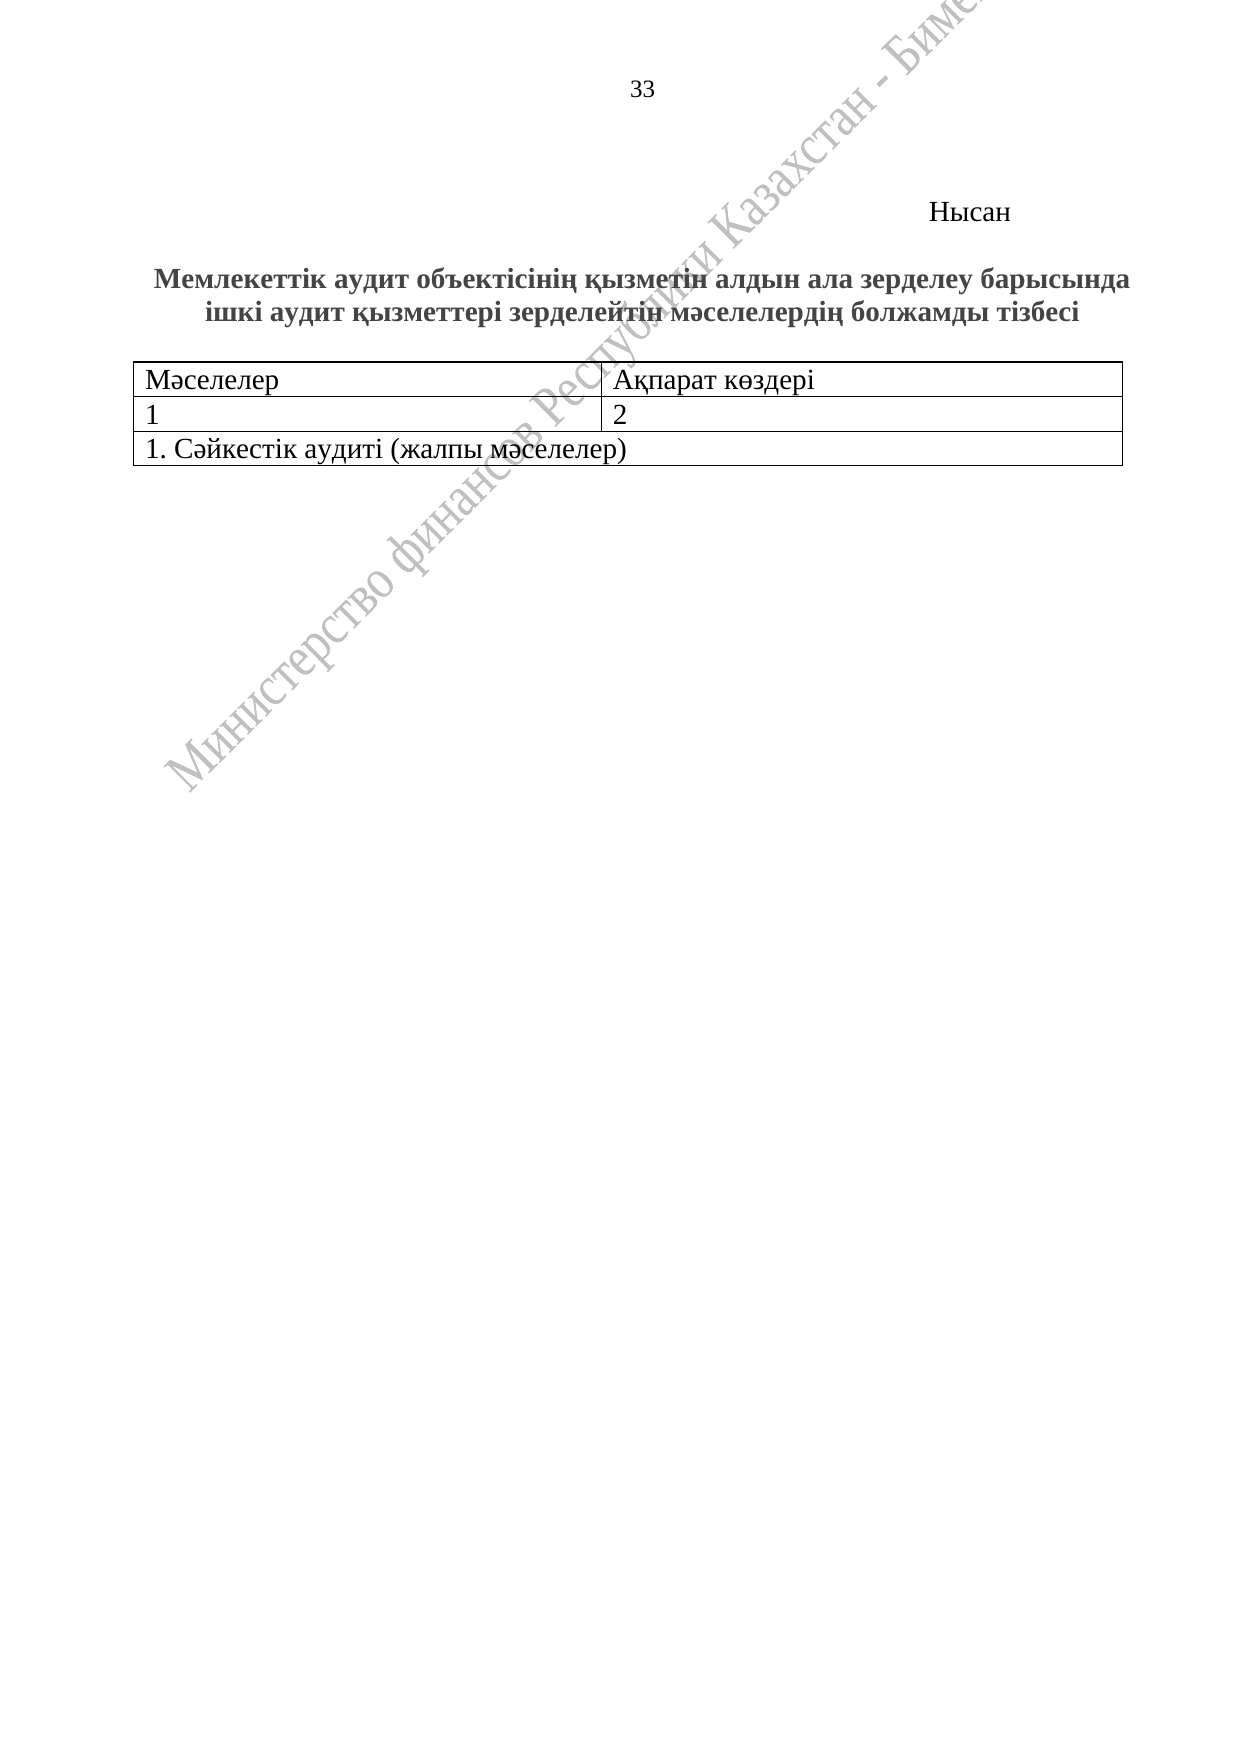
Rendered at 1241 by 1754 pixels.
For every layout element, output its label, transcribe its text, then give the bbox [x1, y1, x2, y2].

table_cell 1. Сәйкестік аудиті (жалпы мәселелер) [134, 432, 1122, 465]
subtitle Мемлекеттік аудит объектісінің қызметін алдын ала зерделеу барысында ішкі аудит қызметтері зерделейтін мәселелердің болжамды тізбесі [133, 261, 1152, 328]
table_header Мәселелер [134, 363, 601, 396]
table_cell 1 [134, 397, 601, 431]
table_cell 2 [602, 397, 1122, 431]
text Нысан [797, 194, 1152, 227]
table_header Ақпарат көздері [602, 363, 1122, 396]
